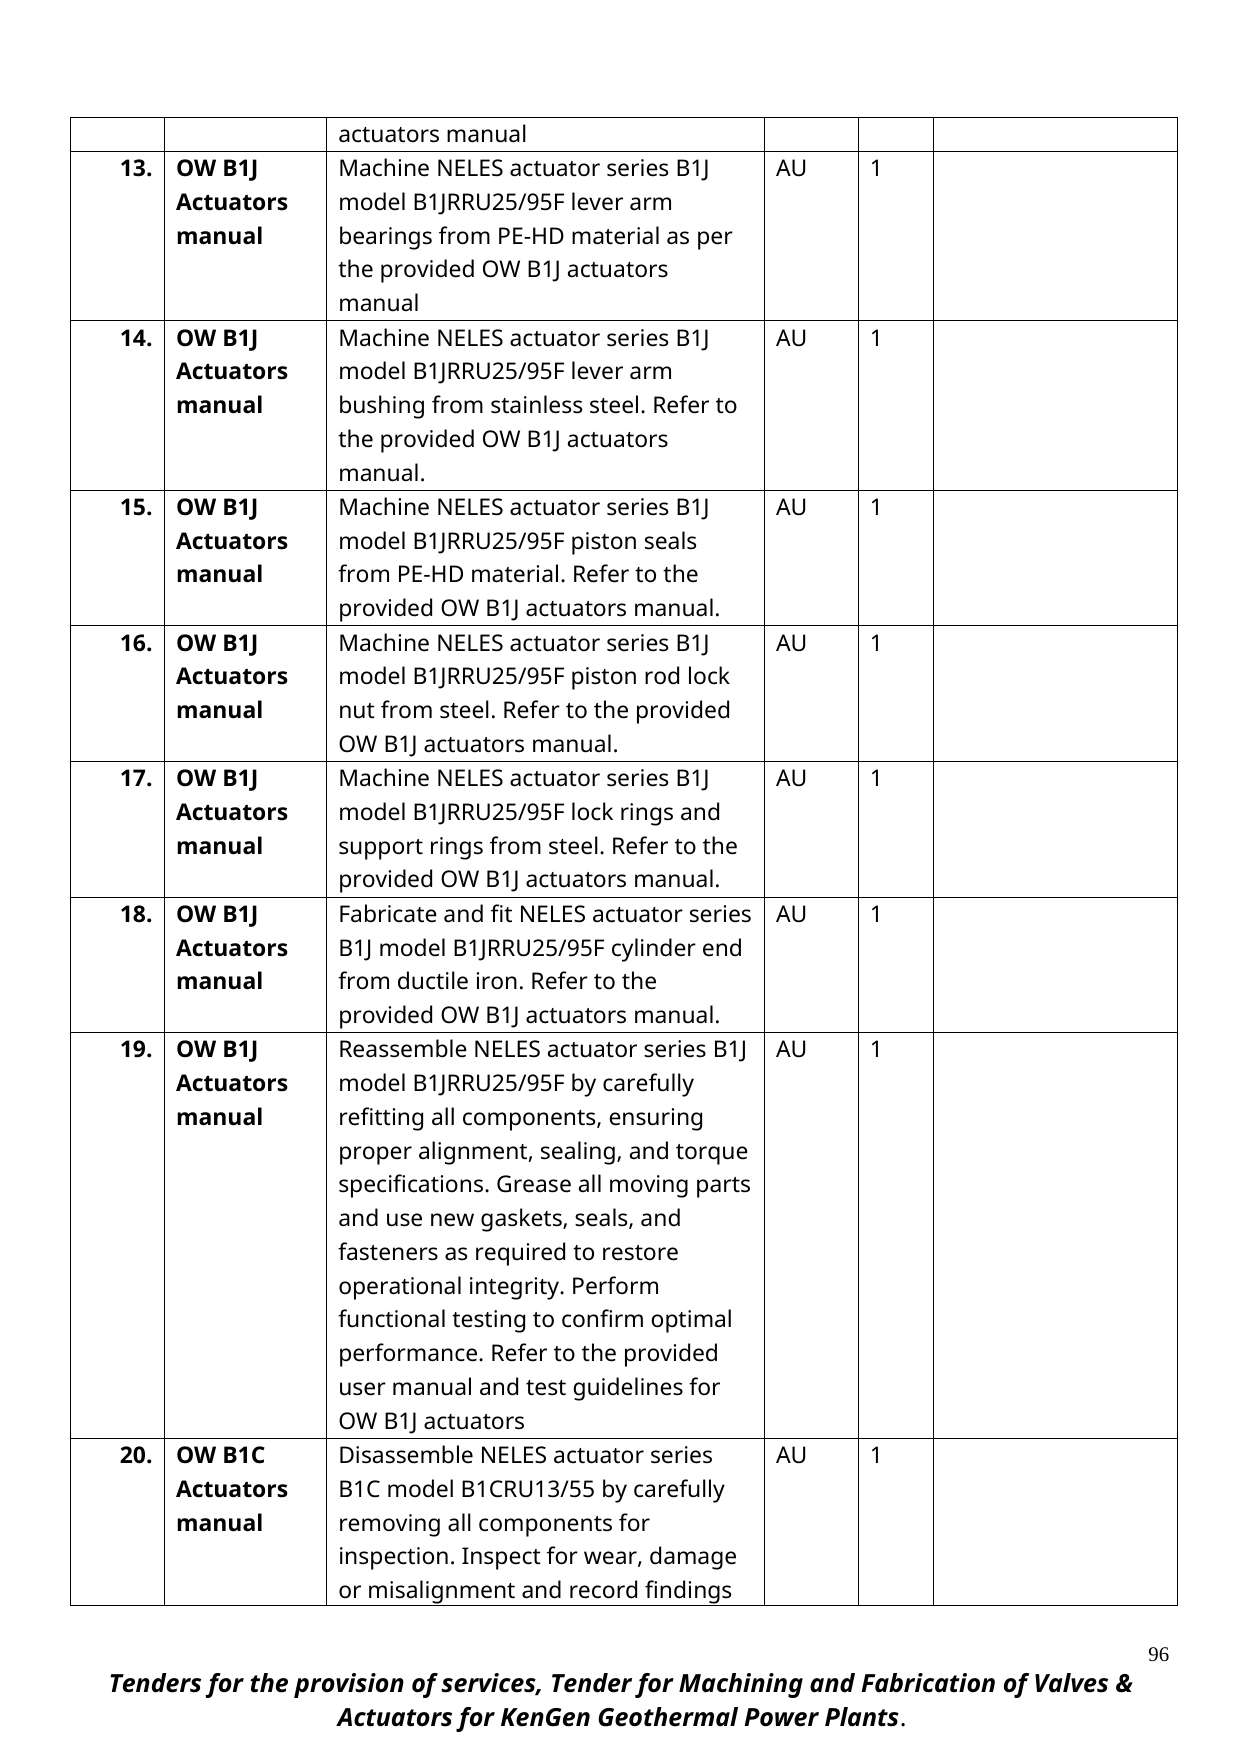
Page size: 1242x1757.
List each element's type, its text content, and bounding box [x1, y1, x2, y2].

table_cell OW B1J Actuators manual [165, 898, 326, 1032]
table_cell OW B1J Actuators manual [165, 491, 326, 625]
table_cell [71, 152, 164, 320]
table_cell [934, 152, 1177, 320]
table_cell [71, 898, 164, 1032]
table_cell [327, 118, 764, 151]
table_cell AU [765, 321, 858, 490]
table_cell 1 [859, 1033, 933, 1438]
table_cell Machine NELES actuator series B1J model B1JRRU25/95F lock rings and support rings from steel. Refer to the provided OW B1J actuators manual. [327, 762, 764, 897]
table_cell 1 [859, 491, 933, 625]
table_cell [934, 491, 1177, 625]
table_cell [71, 1439, 164, 1605]
table_cell AU [765, 1033, 858, 1438]
table_cell 1 [859, 1439, 933, 1605]
table_cell Machine NELES actuator series B1J model B1JRRU25/95F piston seals from PE-HD material. Refer to the provided OW B1J actuators manual. [327, 491, 764, 625]
table_cell [71, 118, 164, 151]
table_cell [934, 1439, 1177, 1605]
table_cell OW B1J Actuators manual [165, 626, 326, 761]
table_cell Fabricate and fit NELES actuator series B1J model B1JRRU25/95F cylinder end from ductile iron. Refer to the provided OW B1J actuators manual. [327, 898, 764, 1032]
table_cell [71, 1033, 164, 1438]
table_cell Reassemble NELES actuator series B1J model B1JRRU25/95F by carefully refitting all components, ensuring proper alignment, sealing, and torque specifications. Grease all moving parts and use new gaskets, seals, and fasteners as required to restore operational integrity. Perform functional testing to confirm optimal performance. Refer to the provided user manual and test guidelines for OW B1J actuators [327, 1033, 764, 1438]
table_cell Machine NELES actuator series B1J model B1JRRU25/95F piston rod lock nut from steel. Refer to the provided OW B1J actuators manual. [327, 626, 764, 761]
table_cell 1 [859, 626, 933, 761]
table_cell AU [765, 898, 858, 1032]
table_cell 1 [859, 321, 933, 490]
table_cell [934, 321, 1177, 490]
table_cell 1 [859, 898, 933, 1032]
table_cell Machine NELES actuator series B1J model B1JRRU25/95F lever arm bushing from stainless steel. Refer to the provided OW B1J actuators manual. [327, 321, 764, 490]
table_cell [71, 491, 164, 625]
table_cell [71, 321, 164, 490]
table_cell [165, 1439, 326, 1605]
table_cell OW B1J Actuators manual [165, 321, 326, 490]
table_cell AU [765, 626, 858, 761]
table_cell 1 [859, 762, 933, 897]
table_cell AU [765, 762, 858, 897]
table_cell OW B1J Actuators manual [165, 762, 326, 897]
table_cell [934, 762, 1177, 897]
table_cell [71, 762, 164, 897]
table_cell AU [765, 118, 858, 151]
table_cell Machine NELES actuator series B1J model B1JRRU25/95F lever arm bearings from PE-HD material as per the provided OW B1J actuators manual [327, 152, 764, 320]
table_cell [327, 1439, 764, 1605]
table_cell AU [765, 152, 858, 320]
table_cell AU [765, 491, 858, 625]
table_cell [934, 626, 1177, 761]
table_cell 1 [859, 118, 933, 151]
table_cell OW B1J Actuators manual [165, 1033, 326, 1438]
table_cell 1 [859, 152, 933, 320]
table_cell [165, 118, 326, 151]
table_cell OW B1J Actuators manual [165, 152, 326, 320]
table_cell [934, 1033, 1177, 1438]
table_cell [71, 626, 164, 761]
table_cell AU [765, 1439, 858, 1605]
table_cell [934, 118, 1177, 151]
table_cell [934, 898, 1177, 1032]
